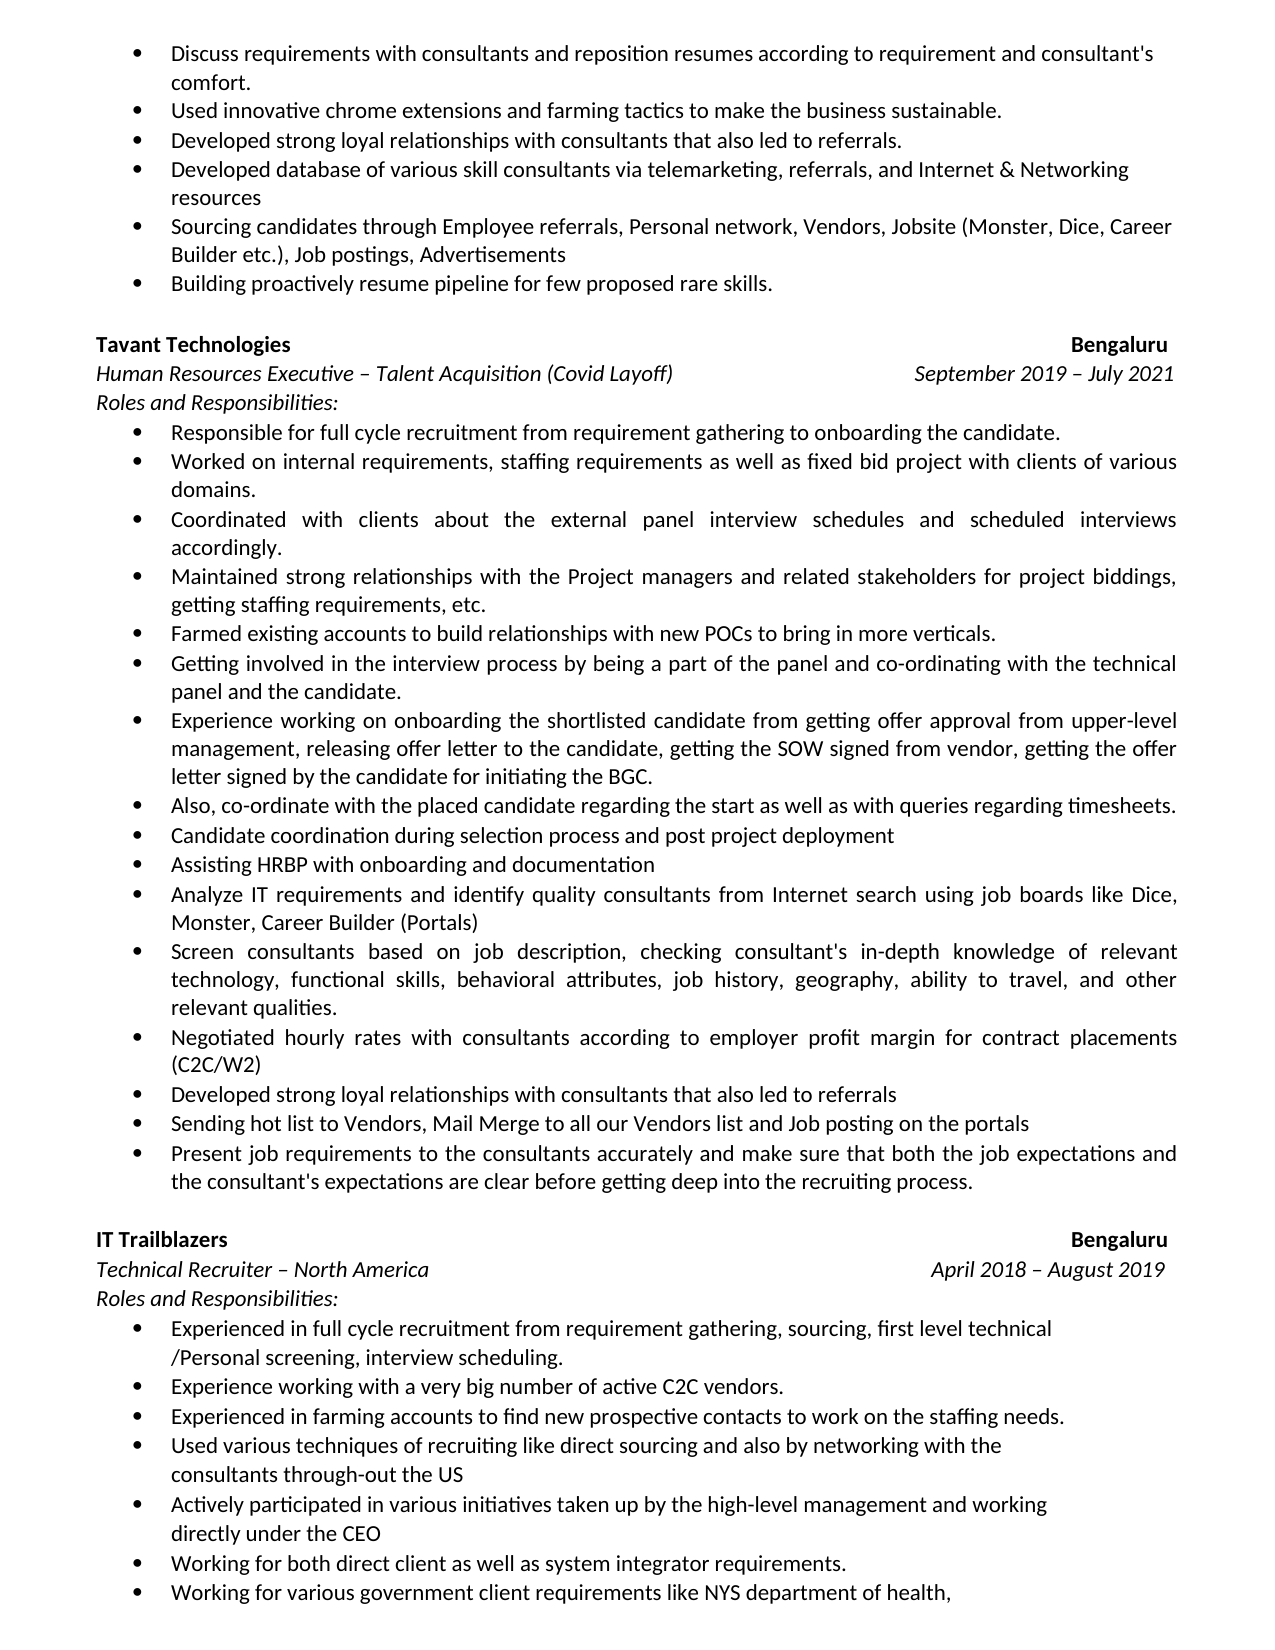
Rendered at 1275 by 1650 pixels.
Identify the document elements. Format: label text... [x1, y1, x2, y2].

list Developed strong loyal relationships with consultants that also led to referrals [133, 1080, 1179, 1108]
list Also, co-ordinate with the placed candidate regarding the start as well as with queries regarding timesheets. [133, 792, 1179, 820]
list Experience working on onboarding the shortlisted candidate from getting offer approval from upper-level management, releasing offer letter to the candidate, getting the SOW signed from vendor, getting the offer letter signed by the candidate for initiating the BGC. [133, 706, 1179, 790]
list Experienced in farming accounts to find new prospective contacts to work on the staffing needs. [133, 1402, 1179, 1430]
text Roles and Responsibilities: [96, 1284, 1179, 1312]
list Used various techniques of recruiting like direct sourcing and also by networking with the [133, 1431, 1179, 1459]
list Screen consultants based on job description, checking consultant's in-depth knowledge of relevant technology, functional skills, behavioral attributes, job history, geography, ability to travel, and other relevant qualities. [133, 937, 1179, 1021]
list Coordinated with clients about the external panel interview schedules and scheduled interviews accordingly. [133, 505, 1179, 561]
list Analyze IT requirements and identify quality consultants from Internet search using job boards like Dice, Monster, Career Builder (Portals) [133, 880, 1179, 936]
text Roles and Responsibilities: [96, 388, 1179, 417]
list Actively participated in various initiatives taken up by the high-level management and working [133, 1490, 1179, 1518]
list Working for various government client requirements like NYS department of health, [133, 1578, 1179, 1606]
list Present job requirements to the consultants accurately and make sure that both the job expectations and the consultant's expectations are clear before getting deep into the recruiting process. [133, 1139, 1179, 1195]
list Developed database of various skill consultants via telemarketing, referrals, and Internet & Networking resources [133, 155, 1179, 211]
list Working for both direct client as well as system integrator requirements. [133, 1549, 1179, 1577]
list Responsible for full cycle recruitment from requirement gathering to onboarding the candidate. [133, 418, 1179, 446]
list /Personal screening, interview scheduling. [171, 1343, 1179, 1371]
list Discuss requirements with consultants and reposition resumes according to requirement and consultant's comfort. [133, 39, 1179, 96]
list Experienced in full cycle recruitment from requirement gathering, sourcing, first level technical [133, 1314, 1179, 1342]
list Used innovative chrome extensions and farming tactics to make the business sustainable. [133, 97, 1179, 125]
list Getting involved in the interview process by being a part of the panel and co-ordinating with the technical panel and the candidate. [133, 649, 1179, 705]
text Human Resources Executive – Talent Acquisition (Covid Layoff) September 2019 – July 2021 [96, 359, 1179, 387]
list Farmed existing accounts to build relationships with new POCs to bring in more verticals. [133, 619, 1179, 647]
list Assisting HRBP with onboarding and documentation [133, 850, 1179, 878]
subtitle Tavant Technologies Bengaluru [96, 330, 1179, 358]
list Negotiated hourly rates with consultants according to employer profit margin for contract placements (C2C/W2) [133, 1023, 1179, 1079]
list Maintained strong relationships with the Project managers and related stakeholders for project biddings, getting staffing requirements, etc. [133, 562, 1179, 618]
text IT Trailblazers Bengaluru [96, 1226, 1179, 1253]
list Developed strong loyal relationships with consultants that also led to referrals. [133, 126, 1179, 154]
list Candidate coordination during selection process and post project deployment [133, 821, 1179, 849]
list consultants through-out the US [171, 1461, 1179, 1488]
list Building proactively resume pipeline for few proposed rare skills. [133, 269, 1179, 297]
list Experience working with a very big number of active C2C vendors. [133, 1372, 1179, 1400]
list directly under the CEO [171, 1519, 1179, 1547]
list Sending hot list to Vendors, Mail Merge to all our Vendors list and Job posting on the portals [133, 1109, 1179, 1137]
text Technical Recruiter – North America April 2018 – August 2019 [96, 1255, 1179, 1283]
list Worked on internal requirements, staffing requirements as well as fixed bid project with clients of various domains. [133, 447, 1179, 503]
list Sourcing candidates through Employee referrals, Personal network, Vendors, Jobsite (Monster, Dice, Career Builder etc.), Job postings, Advertisements [133, 212, 1179, 268]
